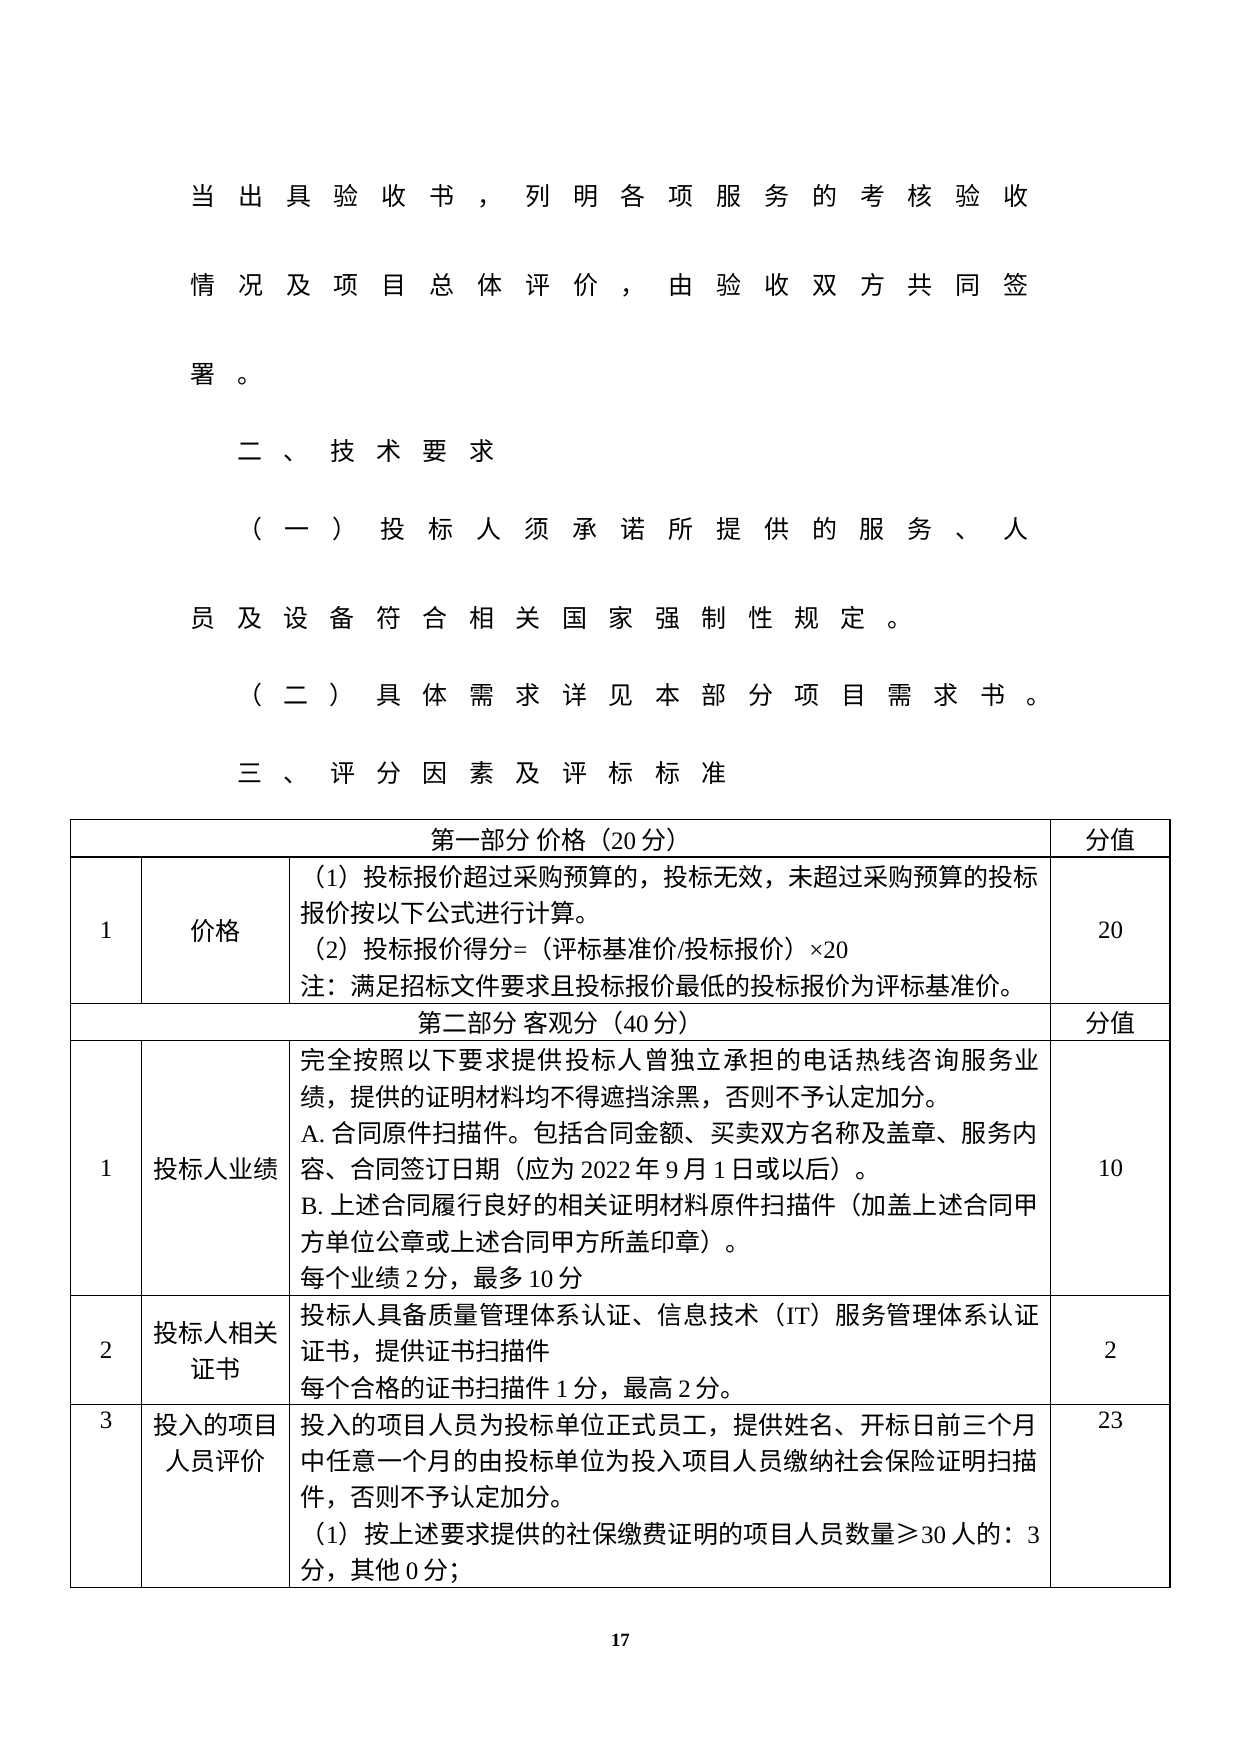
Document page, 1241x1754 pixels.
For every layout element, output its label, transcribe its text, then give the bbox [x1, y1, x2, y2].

table_cell 完全按照以下要求提供投标人曾独立承担的电话热线咨询服务业绩，提供的证明材料均不得遮挡涂黑，否则不予认定加分。 A. 合同原件扫描件。包括合同金额、买卖双方名称及盖章、服务内容、合同签订日期（应为2022年9月1日或以后）。 B. 上述合同履行良好的相关证明材料原件扫描件（加盖上述合同甲方单位公章或上述合同甲方所盖印章）。 每个业绩2分，最多10分 [290, 1041, 1050, 1294]
text （二）具体需求详见本部分项目需求书。 [190, 664, 1050, 723]
table_cell 投标人相关证书 [142, 1296, 289, 1404]
table_cell 分值 [1051, 1004, 1169, 1040]
table_cell 20 [1051, 858, 1169, 1002]
table_cell 投标人具备质量管理体系认证、信息技术（IT）服务管理体系认证证书，提供证书扫描件 每个合格的证书扫描件1分，最高2分。 [290, 1296, 1050, 1404]
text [190, 164, 1050, 402]
table_header 分值 [1051, 820, 1169, 856]
table_cell 1 [71, 858, 141, 1002]
table_cell 2 [71, 1296, 141, 1404]
table_cell （1）投标报价超过采购预算的，投标无效，未超过采购预算的投标报价按以下公式进行计算。 （2）投标报价得分=（评标基准价/投标报价）×20 注：满足招标文件要求且投标报价最低的投标报价为评标基准价。 [290, 858, 1050, 1002]
table_cell 3 [71, 1405, 141, 1587]
text （一）投标人须承诺所提供的服务、人员及设备符合相关国家强制性规定。 [190, 498, 1050, 646]
table_cell 价格 [142, 858, 289, 1002]
table_cell 第二部分 客观分（40分） [71, 1004, 1050, 1040]
table_cell 投标人业绩 [142, 1041, 289, 1294]
table_cell 1 [71, 1041, 141, 1294]
text 三、评分因素及评标标准 [190, 742, 1050, 801]
table_cell 23 [1051, 1405, 1169, 1587]
table_header 第一部分 价格（20分） [71, 820, 1050, 856]
table_cell 投入的项目人员评价 [142, 1405, 289, 1587]
table_cell 2 [1051, 1296, 1169, 1404]
text 二、技术要求 [190, 420, 1050, 479]
table_cell 10 [1051, 1041, 1169, 1294]
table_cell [290, 1405, 1050, 1587]
